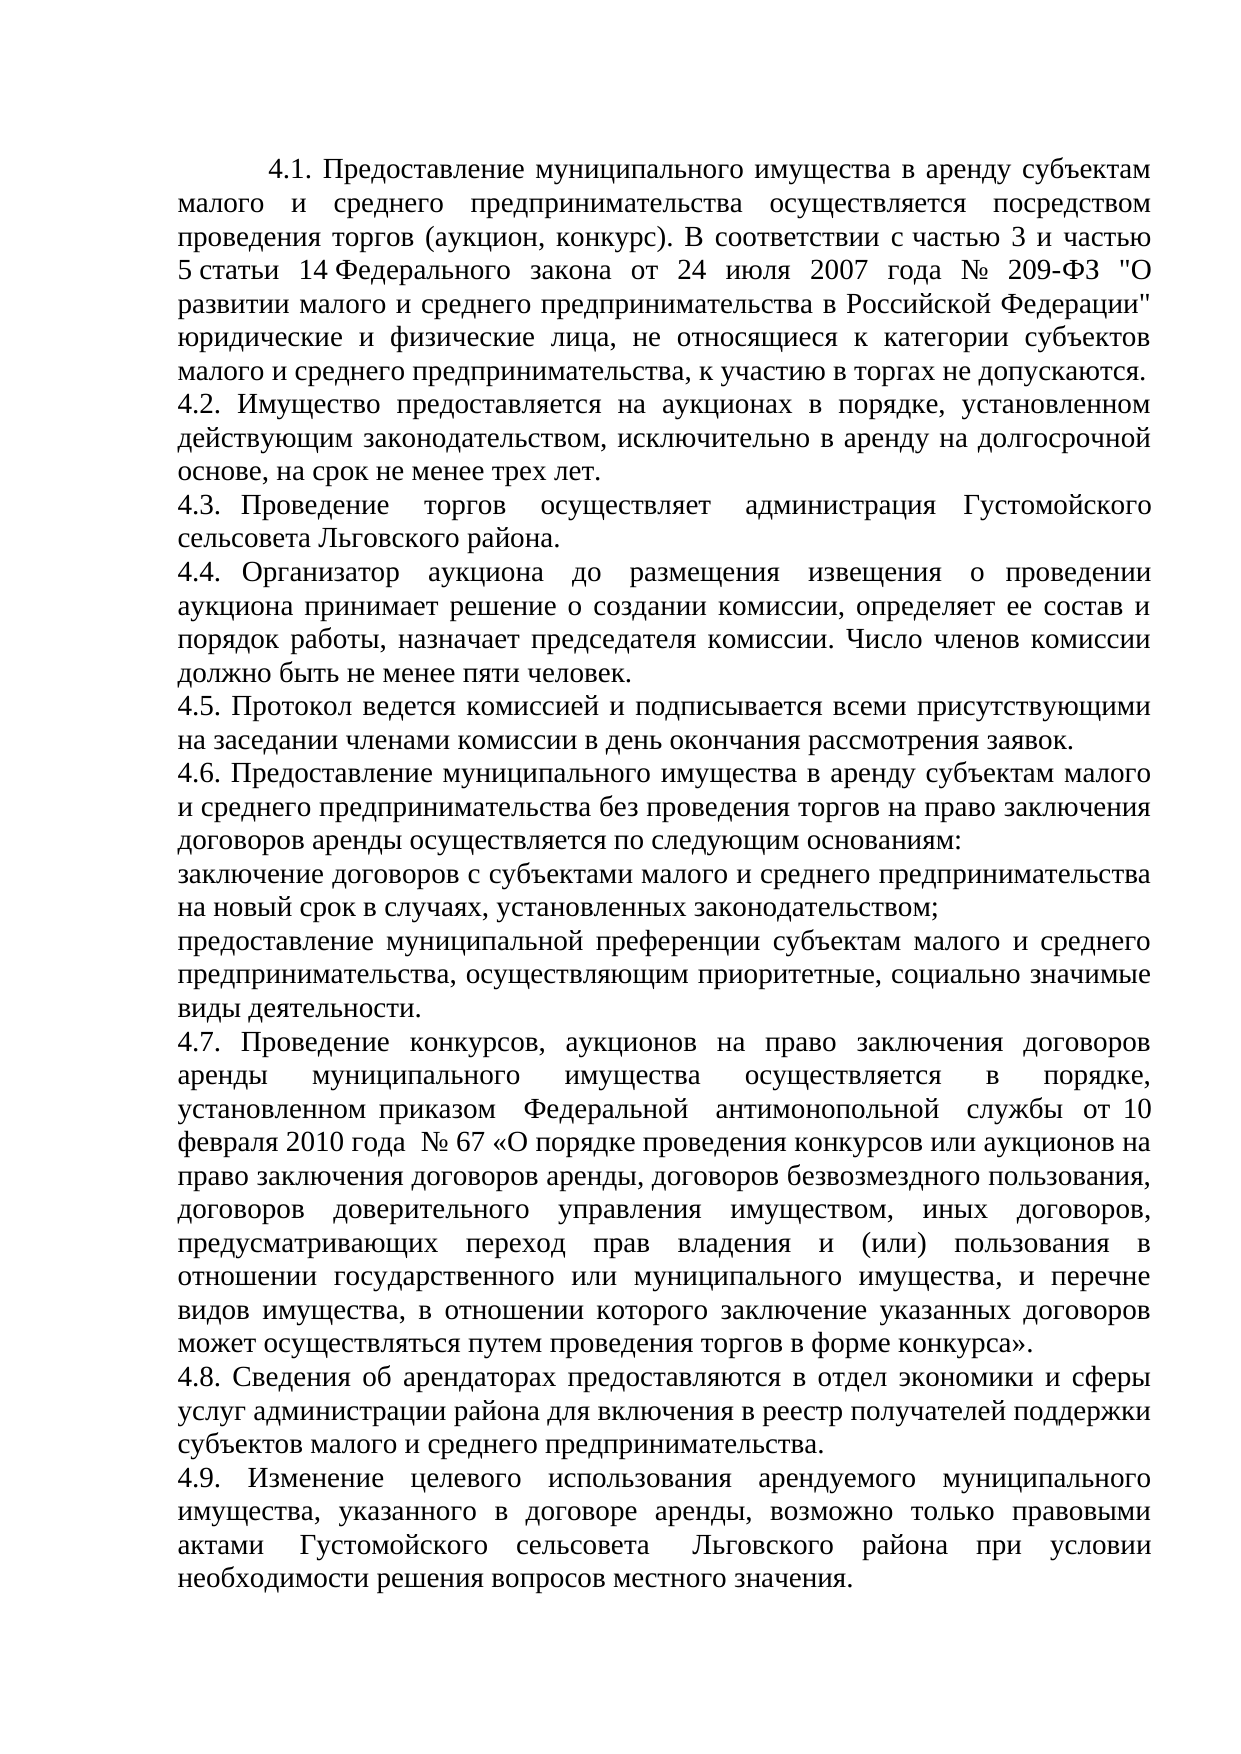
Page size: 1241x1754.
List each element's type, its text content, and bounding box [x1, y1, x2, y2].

text 4.5. Протокол ведется комиссией и подписывается всеми присутствующими на заседании членами комиссии в день окончания рассмотрения заявок. [177, 688, 1152, 755]
text 4.2. Имущество предоставляется на аукционах в порядке, установленном действующим законодательством, исключительно в аренду на долгосрочной основе, на срок не менее трех лет. [177, 386, 1152, 487]
text 4.3. Проведение торгов осуществляет администрация Густомойского сельсовета Льговского района. [177, 487, 1152, 554]
text 4.8. Сведения об арендаторах предоставляются в отдел экономики и сферы услуг администрации района для включения в реестр получателей поддержки субъектов малого и среднего предпринимательства. [177, 1359, 1152, 1460]
text заключение договоров с субъектами малого и среднего предпринимательства на новый срок в случаях, установленных законодательством; [177, 856, 1152, 923]
text 4.4. Организатор аукциона до размещения извещения о проведении аукциона принимает решение о создании комиссии, определяет ее состав и порядок работы, назначает председателя комиссии. Число членов комиссии должно быть не менее пяти человек. [177, 554, 1152, 688]
text 4.1. Предоставление муниципального имущества в аренду субъектам малого и среднего предпринимательства осуществляется посредством проведения торгов (аукцион, конкурс). В соответствии с частью 3 и частью 5 статьи 14 Федерального закона от 24 июля 2007 года № 209-ФЗ "О развитии малого и среднего предпринимательства в Российской Федерации" юридические и физические лица, не относящиеся к категории субъектов малого и среднего предпринимательства, к участию в торгах не допускаются. [177, 152, 1152, 386]
text 4.9. Изменение целевого использования арендуемого муниципального имущества, указанного в договоре аренды, возможно только правовыми актами Густомойского сельсовета Льговского района при условии необходимости решения вопросов местного значения. [177, 1460, 1152, 1594]
text 4.6. Предоставление муниципального имущества в аренду субъектам малого и среднего предпринимательства без проведения торгов на право заключения договоров аренды осуществляется по следующим основаниям: [177, 755, 1152, 856]
text предоставление муниципальной преференции субъектам малого и среднего предпринимательства, осуществляющим приоритетные, социально значимые виды деятельности. [177, 923, 1152, 1024]
text 4.7. Проведение конкурсов, аукционов на право заключения договоров аренды муниципального имущества осуществляется в порядке, установленном приказом Федеральной антимонопольной службы от 10 февраля 2010 года № 67 «О порядке проведения конкурсов или аукционов на право заключения договоров аренды, договоров безвозмездного пользования, договоров доверительного управления имуществом, иных договоров, предусматривающих переход прав владения и (или) пользования в отношении государственного или муниципального имущества, и перечне видов имущества, в отношении которого заключение указанных договоров может осуществляться путем проведения торгов в форме конкурса». [177, 1024, 1152, 1359]
